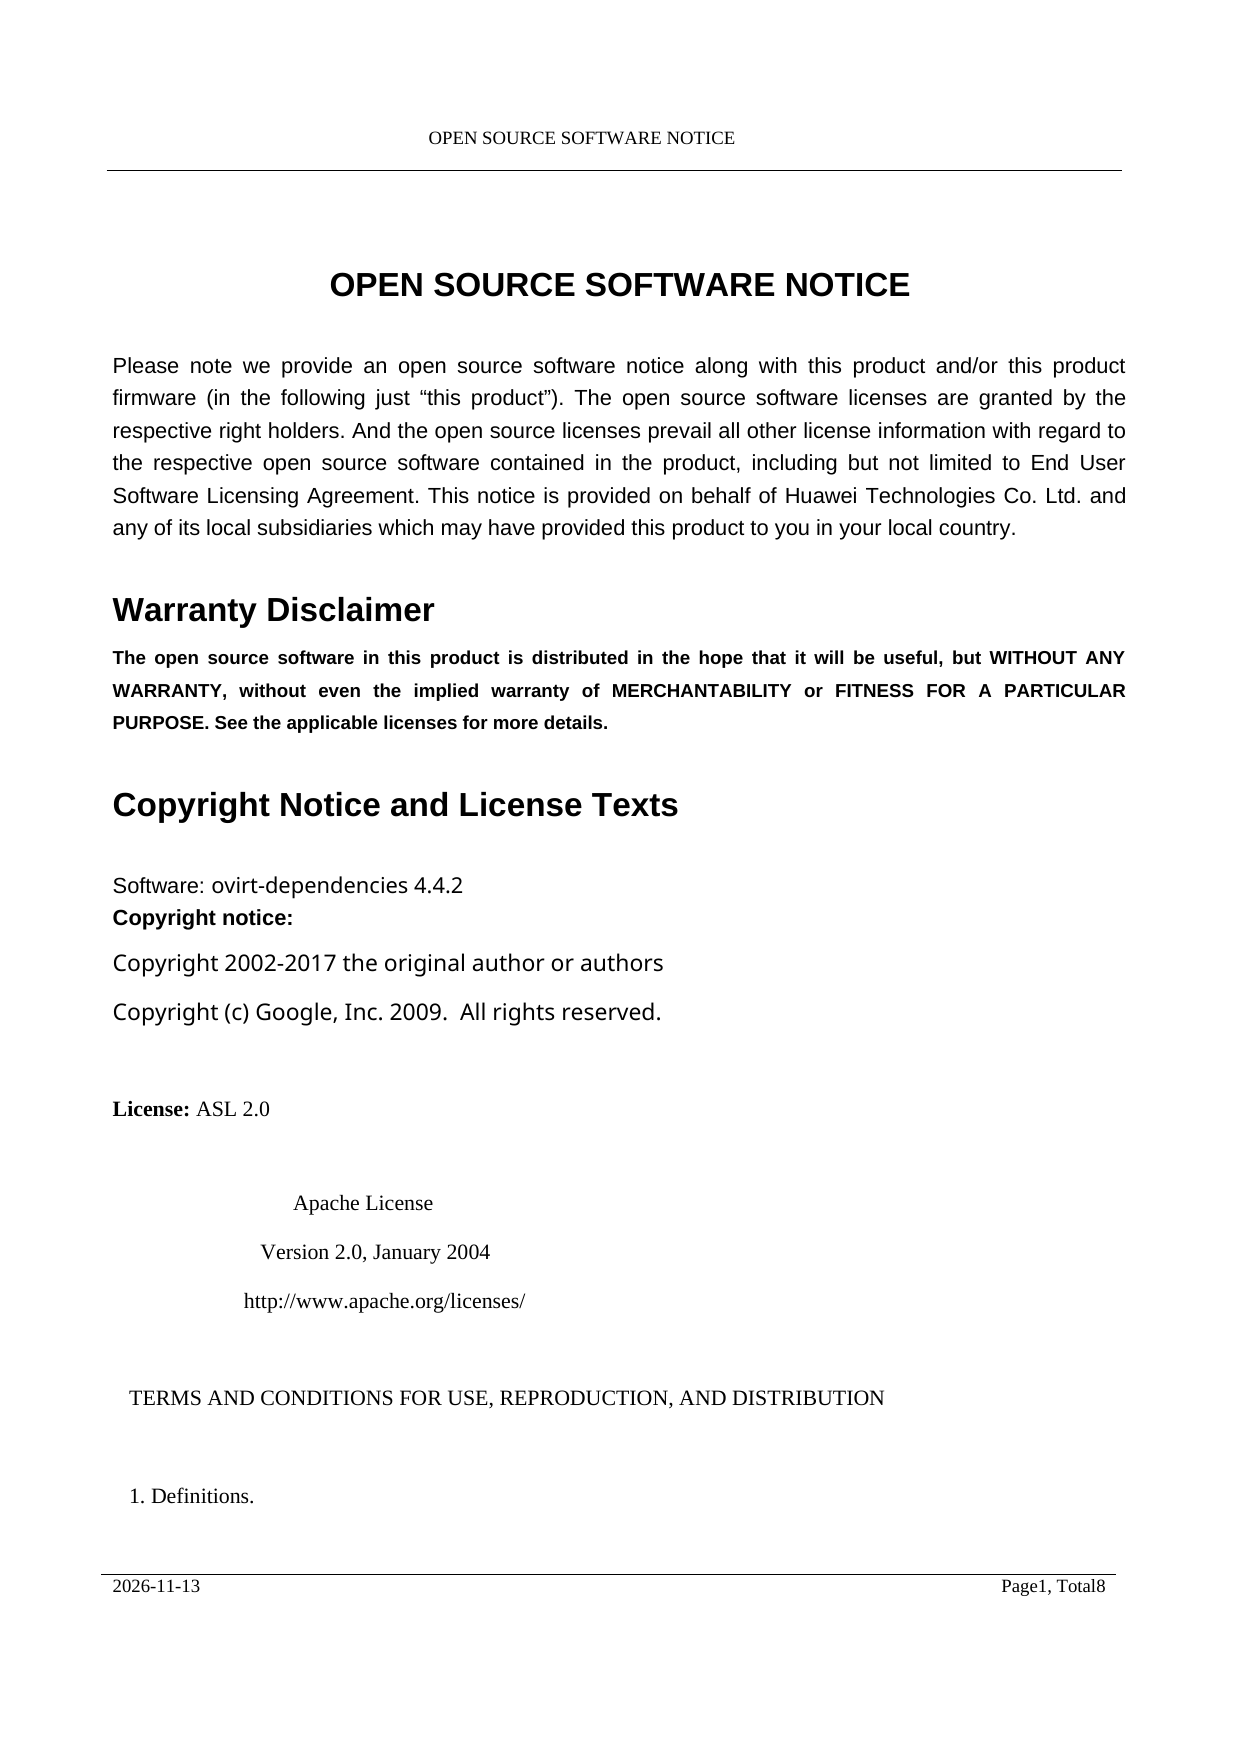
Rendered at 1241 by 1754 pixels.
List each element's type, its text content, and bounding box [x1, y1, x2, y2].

text Copyright 2002-2017 the original author or authors Copyright (c) Google, Inc. 2009. All rights reserved. [112, 947, 1128, 1077]
text Copyright notice: [112, 901, 1128, 934]
text License: ASL 2.0 [112, 1093, 1128, 1125]
text The open source software in this product is distributed in the hope that it will be useful, but WITHOUT ANY WARRANTY, without even the implied warranty of MERCHANTABILITY or FITNESS FOR A PARTICULAR PURPOSE. See the applicable licenses for more details. [112, 641, 1128, 739]
text Warranty Disclaimer [112, 576, 1128, 641]
text Please note we provide an open source software notice along with this product and/or this product firmware (in the following just “this product”). The open source software licenses are granted by the respective right holders. And the open source licenses prevail all other license information with regard to the respective open source software contained in the product, including but not limited to End User Software Licensing Agreement. This notice is provided on behalf of Huawei Technologies Co. Ltd. and any of its local subsidiaries which may have provided this product to you in your local country. [112, 349, 1128, 544]
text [112, 1138, 1128, 1512]
text Copyright Notice and License Texts [112, 771, 1128, 836]
text Software: ovirt-dependencies 4.4.2 [112, 869, 1128, 901]
text OPEN SOURCE SOFTWARE NOTICE [112, 251, 1128, 316]
